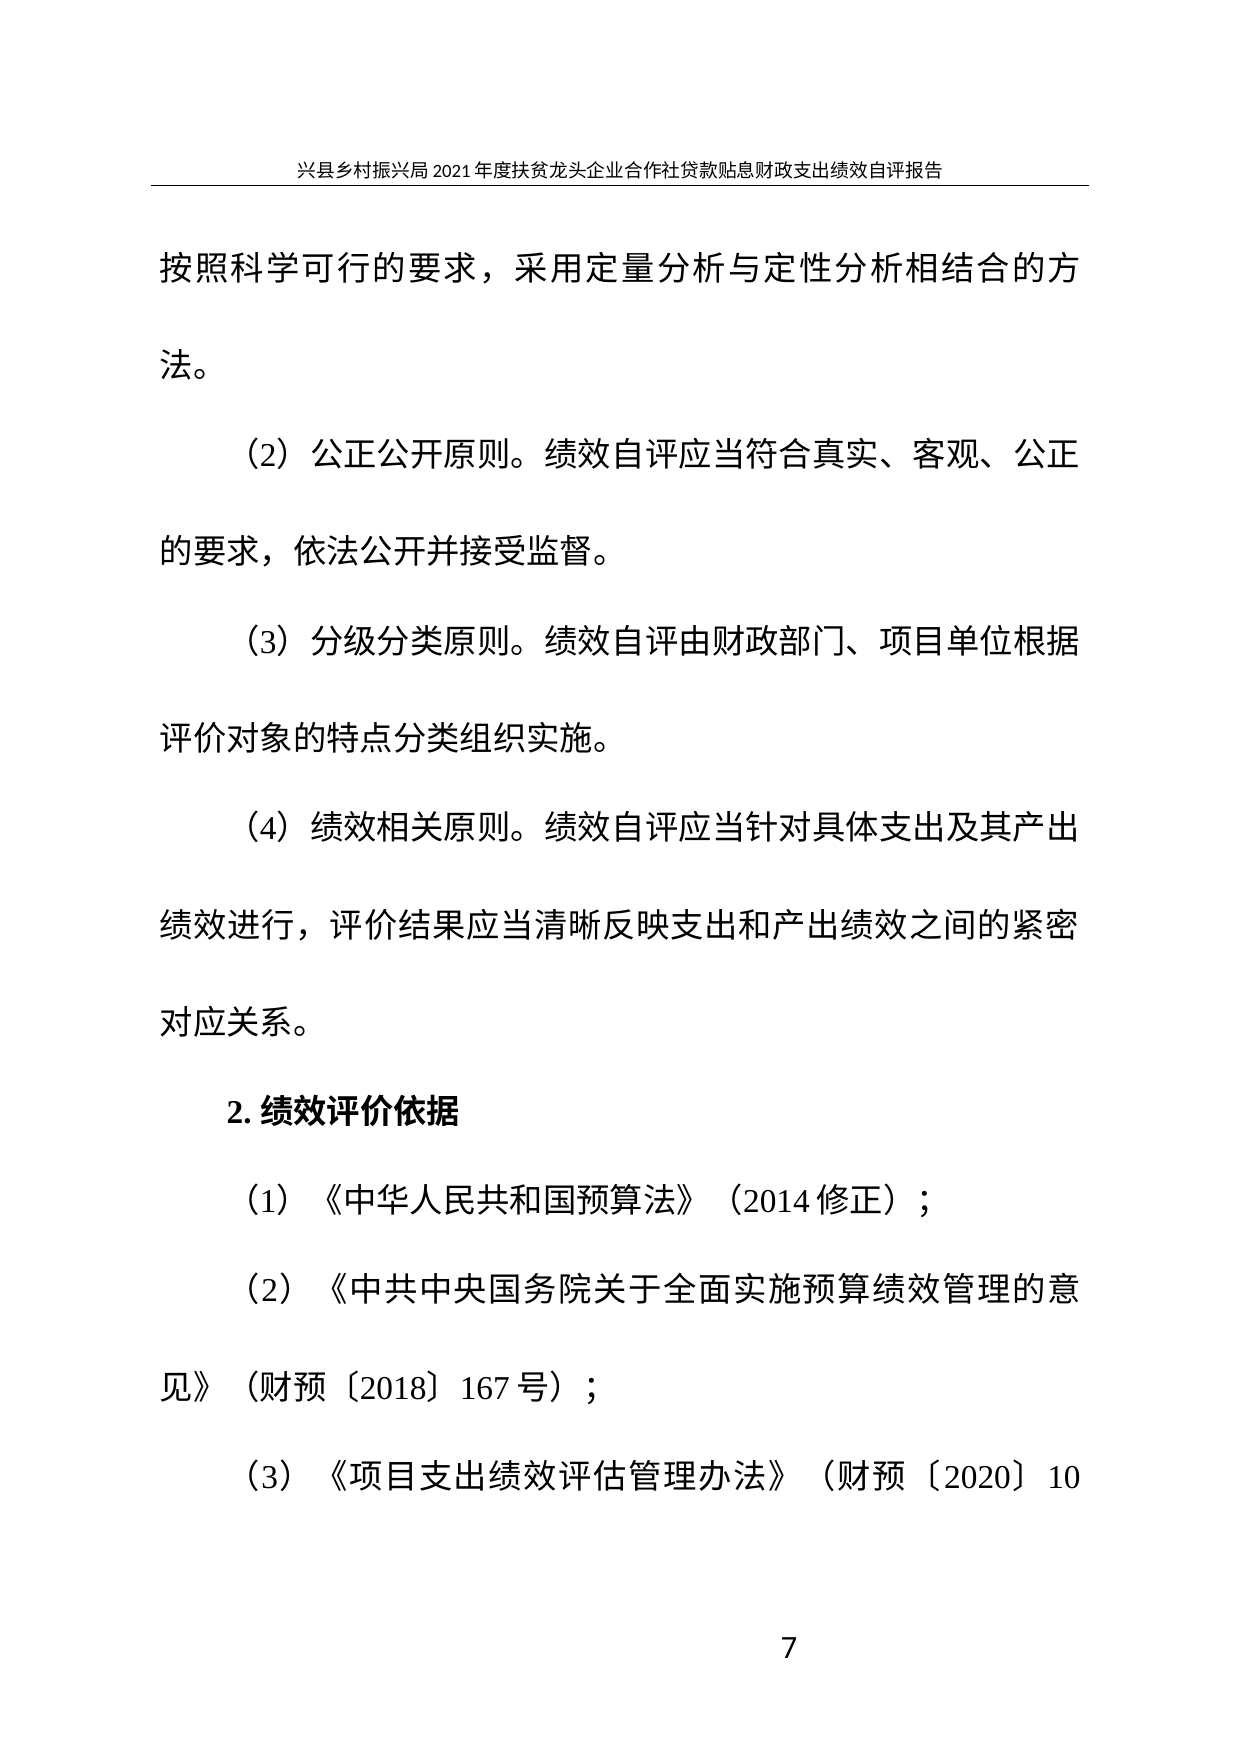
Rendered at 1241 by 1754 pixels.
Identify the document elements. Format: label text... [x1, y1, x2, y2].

text （2）《中共中央国务院关于全面实施预算绩效管理的意见》（财预〔2018〕167号）； [159, 1255, 1081, 1417]
text （4）绩效相关原则。绩效自评应当针对具体支出及其产出绩效进行，评价结果应当清晰反映支出和产出绩效之间的紧密对应关系。 [159, 793, 1081, 1053]
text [159, 1441, 1081, 1506]
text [159, 233, 1081, 395]
list 绩效评价依据 [159, 1077, 1081, 1142]
text （2）公正公开原则。绩效自评应当符合真实、客观、公正的要求，依法公开并接受监督。 [159, 419, 1081, 582]
text （3）分级分类原则。绩效自评由财政部门、项目单位根据评价对象的特点分类组织实施。 [159, 606, 1081, 768]
text （1）《中华人民共和国预算法》（2014修正）； [159, 1166, 1081, 1231]
